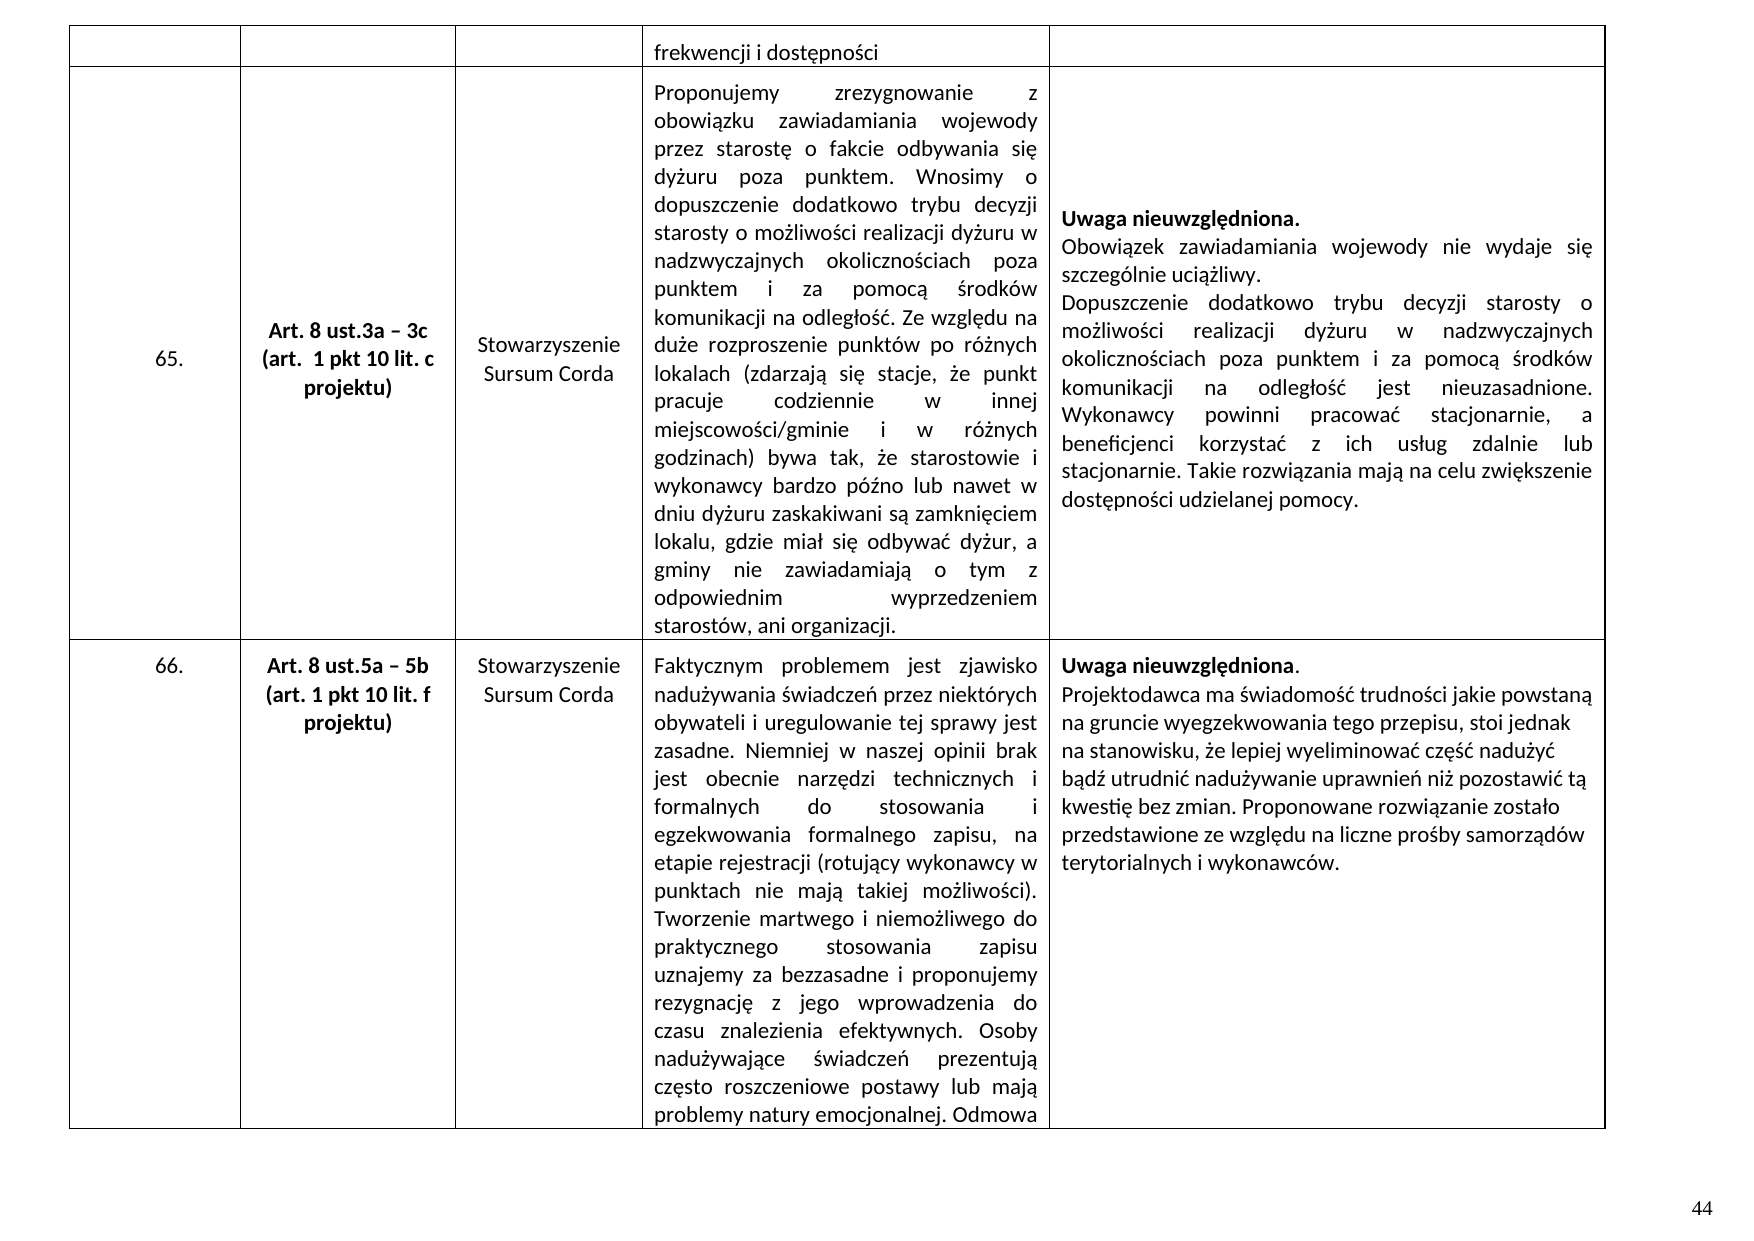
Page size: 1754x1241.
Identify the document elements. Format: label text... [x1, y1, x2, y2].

table_cell [70, 26, 240, 66]
table_cell [70, 67, 240, 639]
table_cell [241, 640, 455, 1128]
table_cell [1050, 26, 1604, 66]
table_cell Proponujemy zrezygnowanie z obowiązku zawiadamiania wojewody przez starostę o fakcie odbywania się dyżuru poza punktem. Wnosimy o dopuszczenie dodatkowo trybu decyzji starosty o możliwości realizacji dyżuru w nadzwyczajnych okolicznościach poza punktem i za pomocą środków komunikacji na odległość. Ze względu na duże rozproszenie punktów po różnych lokalach (zdarzają się stacje, że punkt pracuje codziennie w innej miejscowości/gminie i w różnych godzinach) bywa tak, że starostowie i wykonawcy bardzo późno lub nawet w dniu dyżuru zaskakiwani są zamknięciem lokalu, gdzie miał się odbywać dyżur, a gminy nie zawiadamiają o tym z odpowiednim wyprzedzeniem starostów, ani organizacji. [643, 67, 1049, 639]
table_cell [70, 640, 240, 1128]
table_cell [456, 640, 642, 1128]
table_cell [456, 26, 642, 66]
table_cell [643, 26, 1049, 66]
table_cell Art. 8 ust.3a – 3c (art. 1 pkt 10 lit. c projektu) [241, 67, 455, 639]
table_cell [241, 26, 455, 66]
table_cell Uwaga nieuwzględniona. Obowiązek zawiadamiania wojewody nie wydaje się szczególnie uciążliwy. Dopuszczenie dodatkowo trybu decyzji starosty o możliwości realizacji dyżuru w nadzwyczajnych okolicznościach poza punktem i za pomocą środków komunikacji na odległość jest nieuzasadnione. Wykonawcy powinni pracować stacjonarnie, a beneficjenci korzystać z ich usług zdalnie lub stacjonarnie. Takie rozwiązania mają na celu zwiększenie dostępności udzielanej pomocy. [1050, 67, 1604, 639]
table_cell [456, 67, 642, 639]
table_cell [1050, 640, 1604, 1128]
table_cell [643, 640, 1049, 1128]
